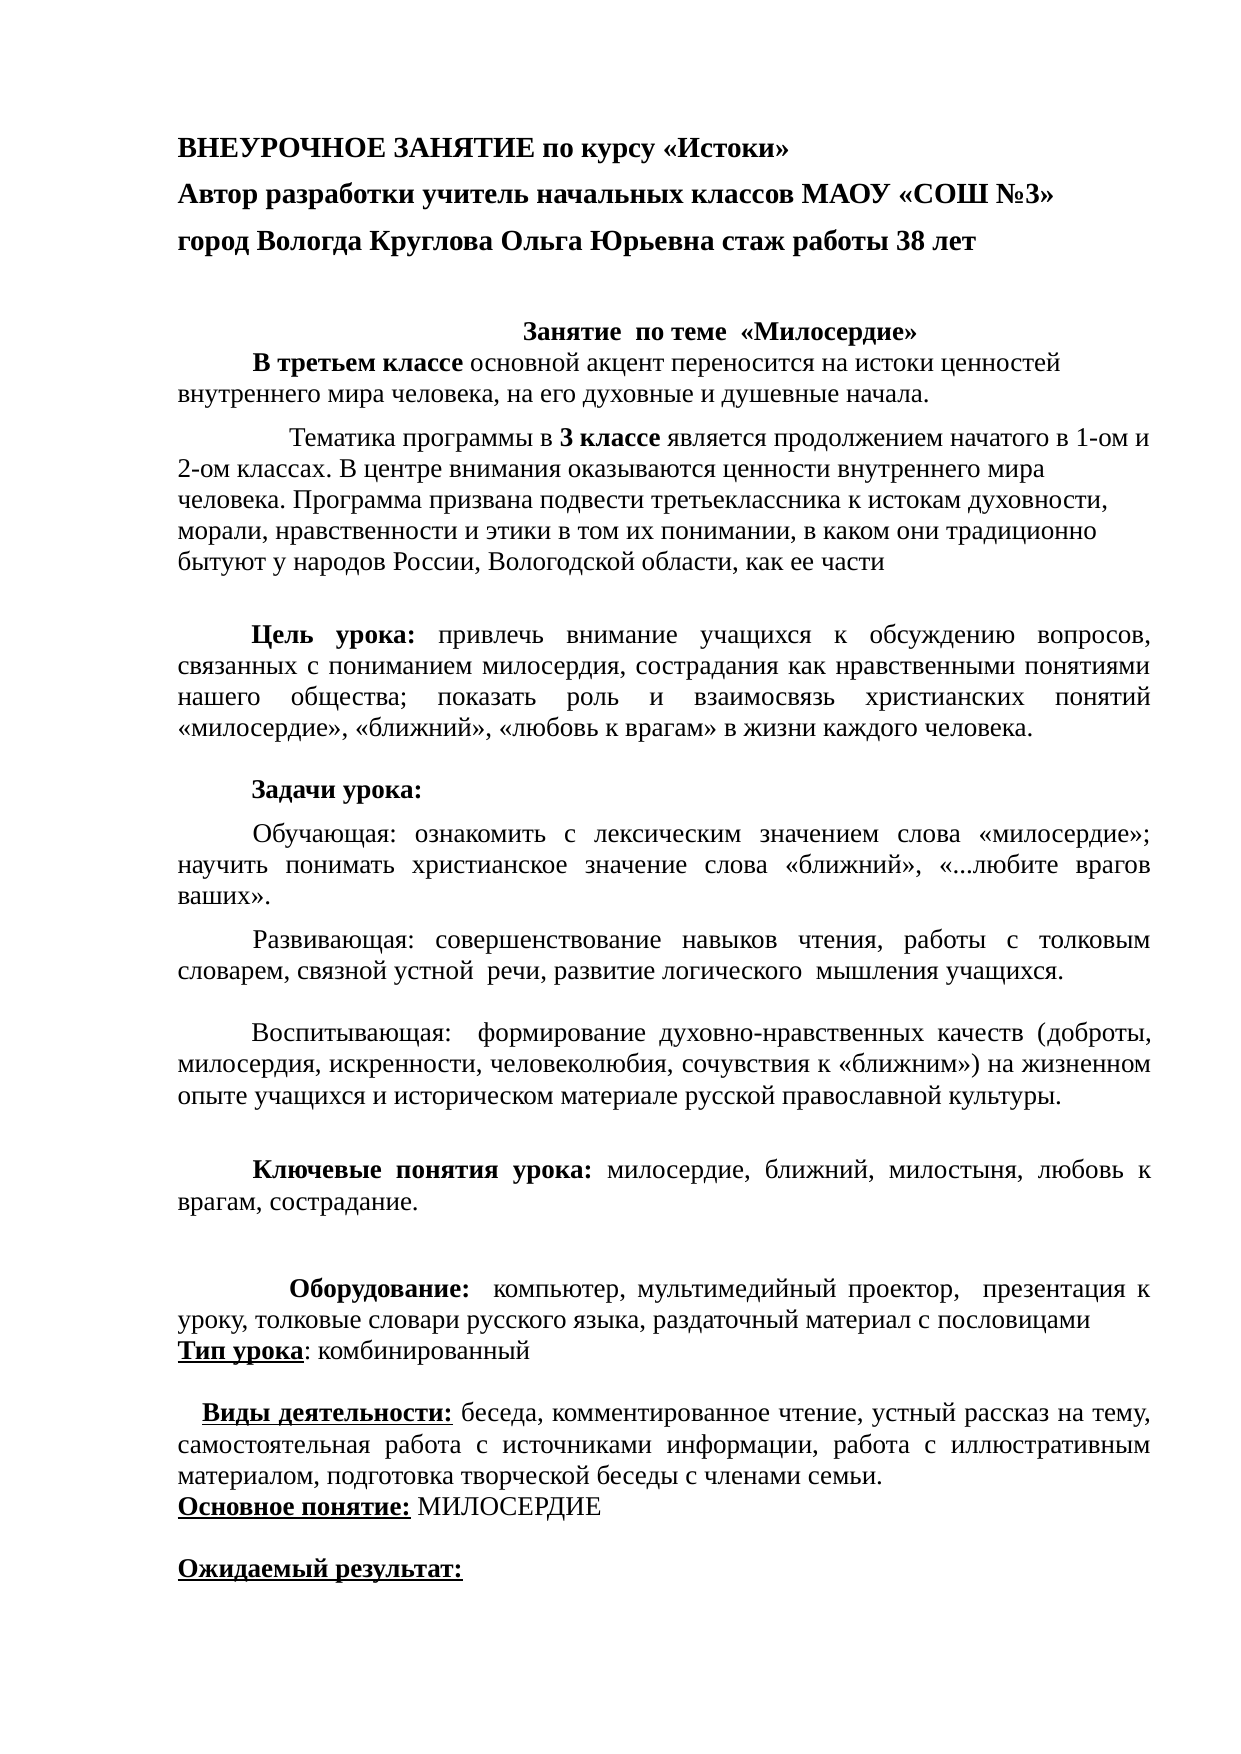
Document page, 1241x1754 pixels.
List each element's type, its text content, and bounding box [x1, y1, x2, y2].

text Задачи урока: [177, 773, 1152, 804]
text Автор разработки учитель начальных классов МАОУ «СОШ №3» [177, 177, 1152, 210]
text Виды деятельности: беседа, комментированное чтение, устный рассказ на тему, самостоятельная работа с источниками информации, работа с иллюстративным материалом, подготовка творческой беседы с членами семьи. [177, 1397, 1152, 1490]
text Тип урока: комбинированный [177, 1334, 1152, 1365]
text Основное понятие: МИЛОСЕРДИЕ [177, 1490, 1152, 1521]
text Тематика программы в 3 классе является продолжением начатого в 1-ом и 2-ом классах. В центре внимания оказываются ценности внутреннего мира человека. Программа призвана подвести третьеклассника к истокам духовности, морали, нравственности и этики в том их понимании, в каком они традиционно бытуют у народов России, Вологодской области, как ее части [177, 421, 1152, 576]
text Занятие по теме «Милосердие» [177, 315, 1152, 346]
text город Вологда Круглова Ольга Юрьевна стаж работы 38 лет [177, 223, 1152, 256]
text В третьем классе основной акцент переносится на истоки ценностей внутреннего мира человека, на его духовные и душевные начала. [177, 346, 1152, 408]
text Оборудование: компьютер, мультимедийный проектор, презентация к уроку, толковые словари русского языка, раздаточный материал с пословицами [177, 1272, 1152, 1334]
text ВНЕУРОЧНОЕ ЗАНЯТИЕ по курсу «Истоки» [177, 131, 1152, 164]
text Воспитывающая: формирование духовно-нравственных качеств (доброты, милосердия, искренности, человеколюбия, сочувствия к «ближним») на жизненном опыте учащихся и историческом материале русской православной культуры. [177, 1016, 1152, 1110]
text Ожидаемый результат: [177, 1552, 1152, 1583]
text Цель урока: привлечь внимание учащихся к обсуждению вопросов, связанных с пониманием милосердия, сострадания как нравственными понятиями нашего общества; показать роль и взаимосвязь христианских понятий «милосердие», «ближний», «любовь к врагам» в жизни каждого человека. [177, 618, 1152, 742]
text Развивающая: совершенствование навыков чтения, работы с толковым словарем, связной устной речи, развитие логического мышления учащихся. [177, 923, 1152, 985]
text Ключевые понятия урока: милосердие, ближний, милостыня, любовь к врагам, сострадание. [177, 1153, 1152, 1216]
text Обучающая: ознакомить с лексическим значением слова «милосердие»; научить понимать христианское значение слова «ближний», «...любите врагов ваших». [177, 817, 1152, 911]
